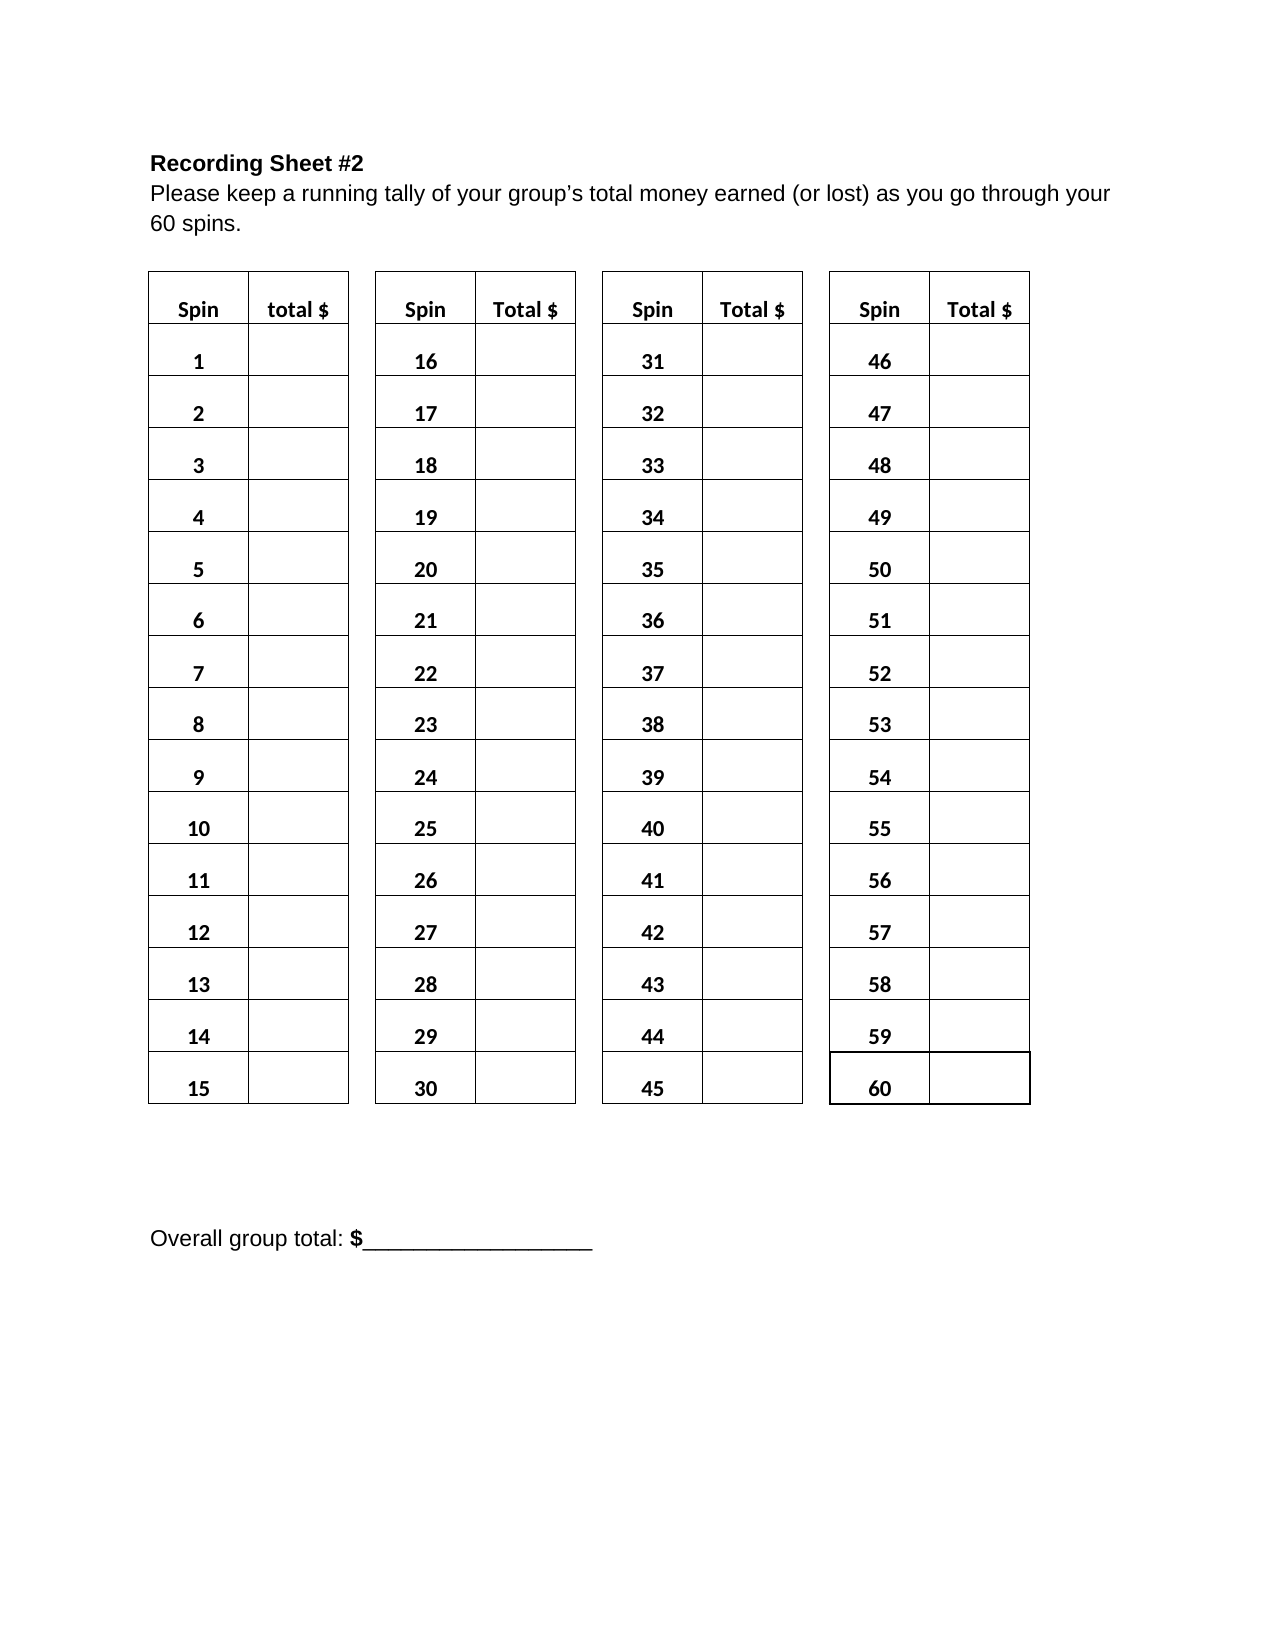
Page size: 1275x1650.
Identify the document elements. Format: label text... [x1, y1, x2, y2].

table_cell [349, 531, 375, 583]
table_cell [349, 687, 375, 739]
table_cell 14 [149, 1000, 248, 1051]
table_cell [576, 323, 602, 375]
table_cell [349, 843, 375, 894]
table_cell [349, 739, 375, 791]
table_cell [249, 376, 348, 427]
table_cell 27 [376, 896, 475, 947]
table_cell 18 [376, 428, 475, 479]
table_cell [476, 376, 575, 427]
table_cell [703, 636, 802, 687]
table_cell 4 [149, 480, 248, 531]
table_cell [803, 583, 829, 635]
table_cell [476, 896, 575, 947]
table_cell 3 [149, 428, 248, 479]
table_cell [476, 480, 575, 531]
table_cell 7 [149, 636, 248, 687]
text Please keep a running tally of your group’s total money earned (or lost) as you go through your 60 spins. [150, 180, 1125, 237]
table_cell [476, 740, 575, 791]
table_cell 48 [830, 428, 929, 479]
table_cell [803, 427, 829, 479]
table_cell [930, 428, 1029, 479]
table_cell [930, 376, 1029, 427]
table_cell [703, 376, 802, 427]
table_cell 44 [603, 1000, 702, 1051]
table_cell [930, 948, 1029, 998]
table_cell [249, 428, 348, 479]
table_cell 49 [830, 480, 929, 531]
table_cell [930, 792, 1029, 843]
table_cell [930, 688, 1029, 739]
table_cell [249, 896, 348, 947]
table_cell 37 [603, 636, 702, 687]
text Recording Sheet #2 [150, 150, 1125, 176]
table_cell [249, 584, 348, 635]
table_cell [249, 844, 348, 894]
table_cell [930, 896, 1029, 947]
table_cell [476, 324, 575, 375]
table_cell 36 [603, 584, 702, 635]
table_cell 11 [149, 844, 248, 894]
table_cell 56 [830, 844, 929, 894]
table_cell 1 [149, 324, 248, 375]
table_cell 23 [376, 688, 475, 739]
table_cell [249, 636, 348, 687]
table_cell [703, 948, 802, 998]
table_cell [476, 636, 575, 687]
table_cell [576, 583, 602, 635]
table_cell 53 [830, 688, 929, 739]
table_cell [249, 740, 348, 791]
table_cell 8 [149, 688, 248, 739]
table_cell [476, 532, 575, 583]
table_cell 13 [149, 948, 248, 998]
table_cell 16 [376, 324, 475, 375]
table_header [803, 271, 829, 323]
table_cell [249, 792, 348, 843]
table_cell 26 [376, 844, 475, 894]
table_cell [576, 791, 602, 843]
table_cell 51 [830, 584, 929, 635]
table_cell [930, 1053, 1029, 1102]
table_cell [349, 895, 375, 947]
table_header [349, 271, 375, 323]
table_header [576, 271, 602, 323]
table_cell [703, 740, 802, 791]
table_cell [703, 428, 802, 479]
table_cell [476, 428, 575, 479]
table_cell 60 [831, 1053, 929, 1102]
table_cell [576, 843, 602, 894]
table_header Spin [603, 272, 702, 323]
table_cell 46 [830, 324, 929, 375]
table_cell [249, 948, 348, 998]
table_cell [803, 791, 829, 843]
table_cell [349, 323, 375, 375]
table_cell 20 [376, 532, 475, 583]
table_header total $ [249, 272, 348, 323]
table_cell [349, 479, 375, 531]
table_cell [803, 479, 829, 531]
text Overall group total: $__________________ [150, 1225, 1125, 1252]
table_cell [930, 844, 1029, 894]
table_header Spin [830, 272, 929, 323]
table_cell 42 [603, 896, 702, 947]
table_cell 57 [830, 896, 929, 947]
table_cell [249, 1000, 348, 1051]
table_cell 2 [149, 376, 248, 427]
table_cell [703, 1000, 802, 1051]
table_cell 12 [149, 896, 248, 947]
table_cell [249, 532, 348, 583]
table_cell [703, 844, 802, 894]
table_cell [576, 427, 602, 479]
table_cell 35 [603, 532, 702, 583]
table_cell [930, 584, 1029, 635]
table_cell 17 [376, 376, 475, 427]
table_cell [930, 740, 1029, 791]
table_cell [930, 324, 1029, 375]
table_cell [476, 1052, 575, 1102]
table_cell 40 [603, 792, 702, 843]
table_cell 58 [830, 948, 929, 998]
table_cell [803, 739, 829, 791]
table_cell [703, 480, 802, 531]
table_cell 15 [149, 1052, 248, 1102]
table_cell [576, 375, 602, 427]
table_cell [803, 895, 829, 947]
table_header Total $ [476, 272, 575, 323]
table_cell 32 [603, 376, 702, 427]
table_cell [349, 1051, 375, 1102]
table_cell [803, 687, 829, 739]
table_cell [703, 532, 802, 583]
table_cell 24 [376, 740, 475, 791]
table_cell [576, 531, 602, 583]
table_cell [576, 999, 602, 1051]
table_cell 29 [376, 1000, 475, 1051]
table_cell 28 [376, 948, 475, 998]
table_cell [349, 947, 375, 998]
table_cell [349, 791, 375, 843]
table_cell [476, 1000, 575, 1051]
table_cell [703, 1052, 802, 1102]
table_cell [930, 636, 1029, 687]
table_cell [349, 375, 375, 427]
table_cell [249, 324, 348, 375]
table_cell 41 [603, 844, 702, 894]
table_cell 21 [376, 584, 475, 635]
table_cell [703, 688, 802, 739]
table_cell [349, 999, 375, 1051]
table_cell 33 [603, 428, 702, 479]
table_cell 43 [603, 948, 702, 998]
table_cell 39 [603, 740, 702, 791]
table_cell [349, 427, 375, 479]
table_cell [476, 844, 575, 894]
table_cell [249, 688, 348, 739]
table_cell [476, 688, 575, 739]
table_cell [576, 479, 602, 531]
table_cell [349, 583, 375, 635]
table_cell [803, 375, 829, 427]
table_cell 54 [830, 740, 929, 791]
table_cell [930, 1000, 1029, 1051]
table_cell 25 [376, 792, 475, 843]
table_cell [249, 480, 348, 531]
table_cell [803, 635, 829, 687]
table_cell 50 [830, 532, 929, 583]
table_cell [576, 947, 602, 998]
table_header Spin [376, 272, 475, 323]
table_cell [576, 895, 602, 947]
table_cell 55 [830, 792, 929, 843]
table_cell [930, 480, 1029, 531]
table_cell [703, 324, 802, 375]
table_cell 59 [830, 1000, 929, 1051]
table_cell 34 [603, 480, 702, 531]
table_cell [803, 531, 829, 583]
table_cell [703, 584, 802, 635]
table_cell [930, 532, 1029, 583]
table_cell [576, 739, 602, 791]
table_cell [803, 1051, 829, 1102]
table_cell 45 [603, 1052, 702, 1102]
table_header Spin [149, 272, 248, 323]
table_cell 5 [149, 532, 248, 583]
table_cell 47 [830, 376, 929, 427]
table_cell [476, 948, 575, 998]
table_cell 30 [376, 1052, 475, 1102]
table_cell [803, 999, 829, 1051]
table_cell 52 [830, 636, 929, 687]
table_cell [576, 635, 602, 687]
table_cell [803, 843, 829, 894]
table_cell 22 [376, 636, 475, 687]
table_cell [803, 947, 829, 998]
table_cell 10 [149, 792, 248, 843]
table_header Total $ [930, 272, 1029, 323]
table_cell [703, 792, 802, 843]
table_cell [349, 635, 375, 687]
table_cell 19 [376, 480, 475, 531]
table_cell 9 [149, 740, 248, 791]
table_cell 31 [603, 324, 702, 375]
table_cell 38 [603, 688, 702, 739]
table_cell [249, 1052, 348, 1102]
table_cell [703, 896, 802, 947]
table_cell [476, 584, 575, 635]
table_cell 6 [149, 584, 248, 635]
table_cell [576, 687, 602, 739]
table_cell [476, 792, 575, 843]
table_header Total $ [703, 272, 802, 323]
table_cell [803, 323, 829, 375]
table_cell [576, 1051, 602, 1102]
